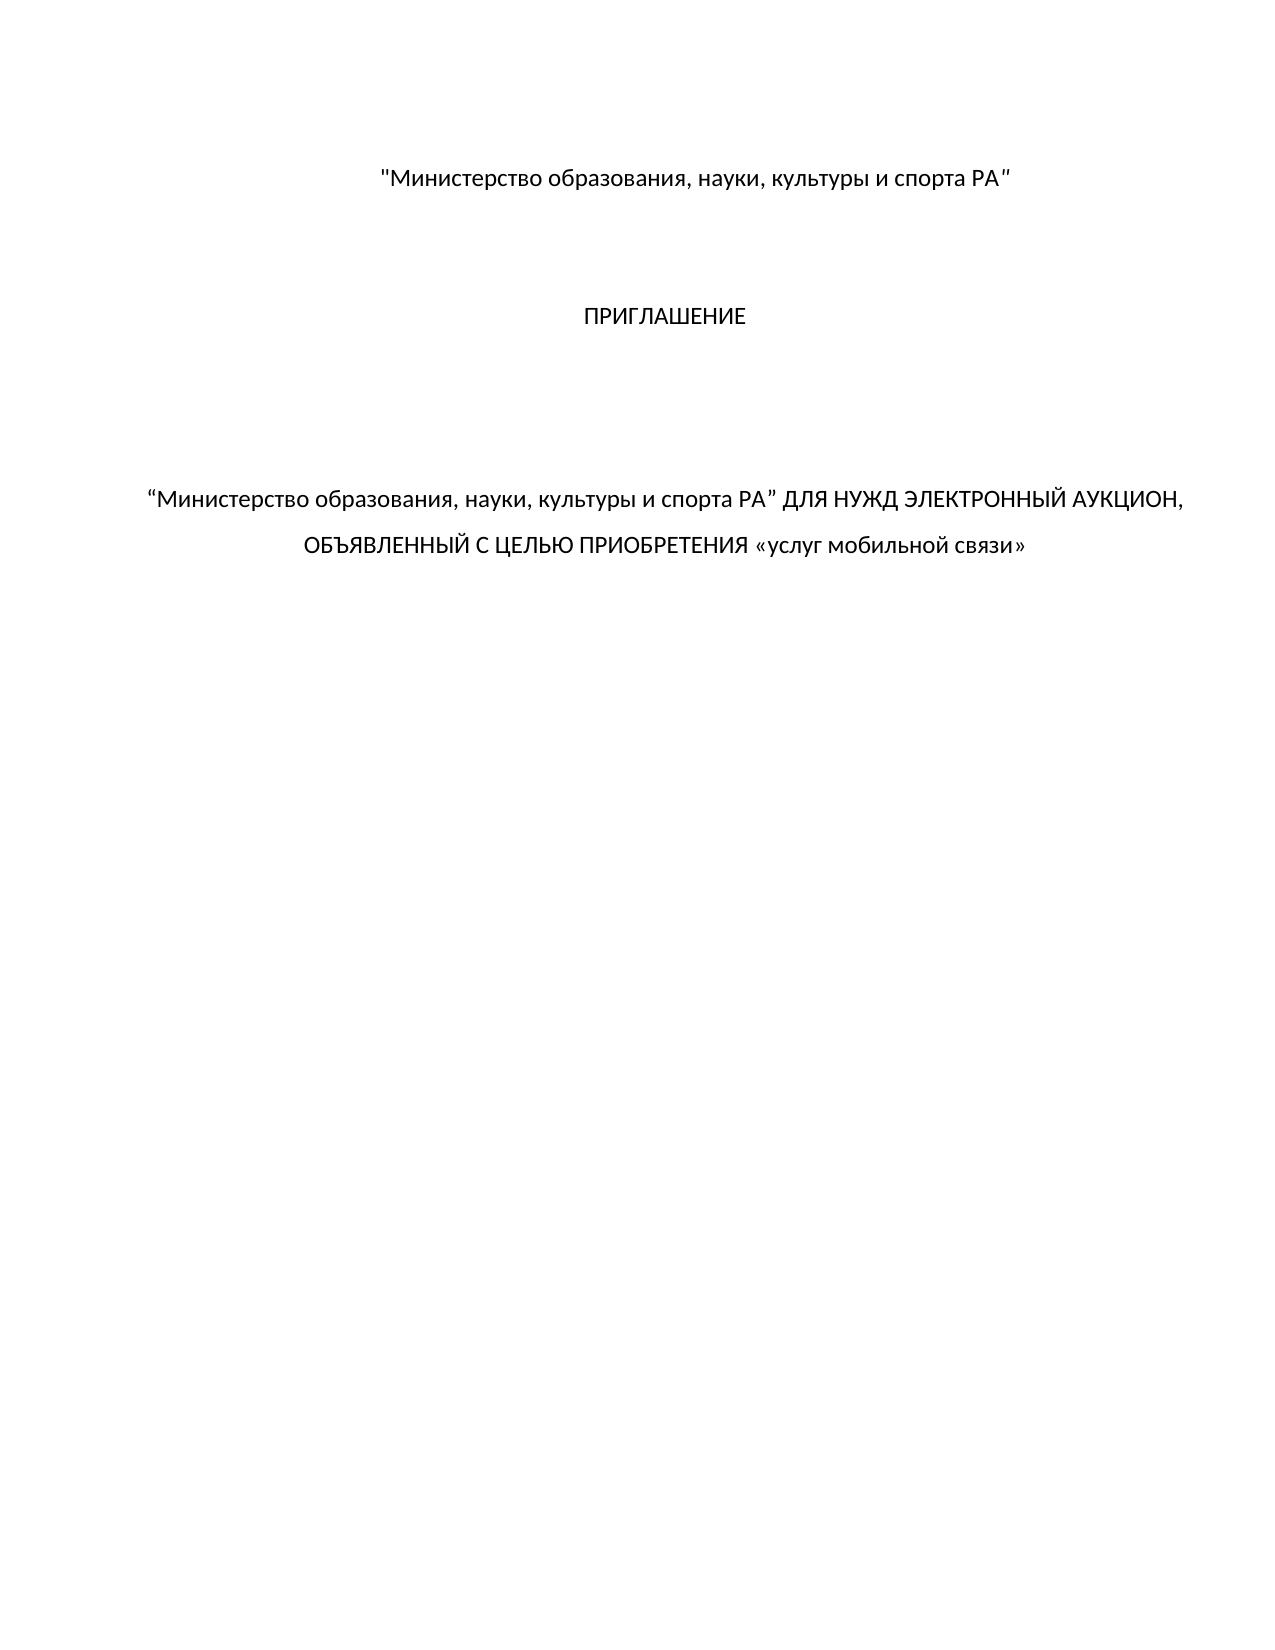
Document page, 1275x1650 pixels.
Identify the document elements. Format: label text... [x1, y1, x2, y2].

text “Министерство образования, науки, культуры и спорта РА” ДЛЯ НУЖД ЭЛЕКТРОННЫЙ АУКЦИОН, ОБЪЯВЛЕННЫЙ С ЦЕЛЬЮ ПРИОБРЕТЕНИЯ «услуг мобильной связи» [118, 484, 1212, 560]
text "Министерство образования, науки, культуры и спорта РА" [118, 162, 1212, 192]
text ПРИГЛАШЕНИЕ [118, 301, 1212, 331]
